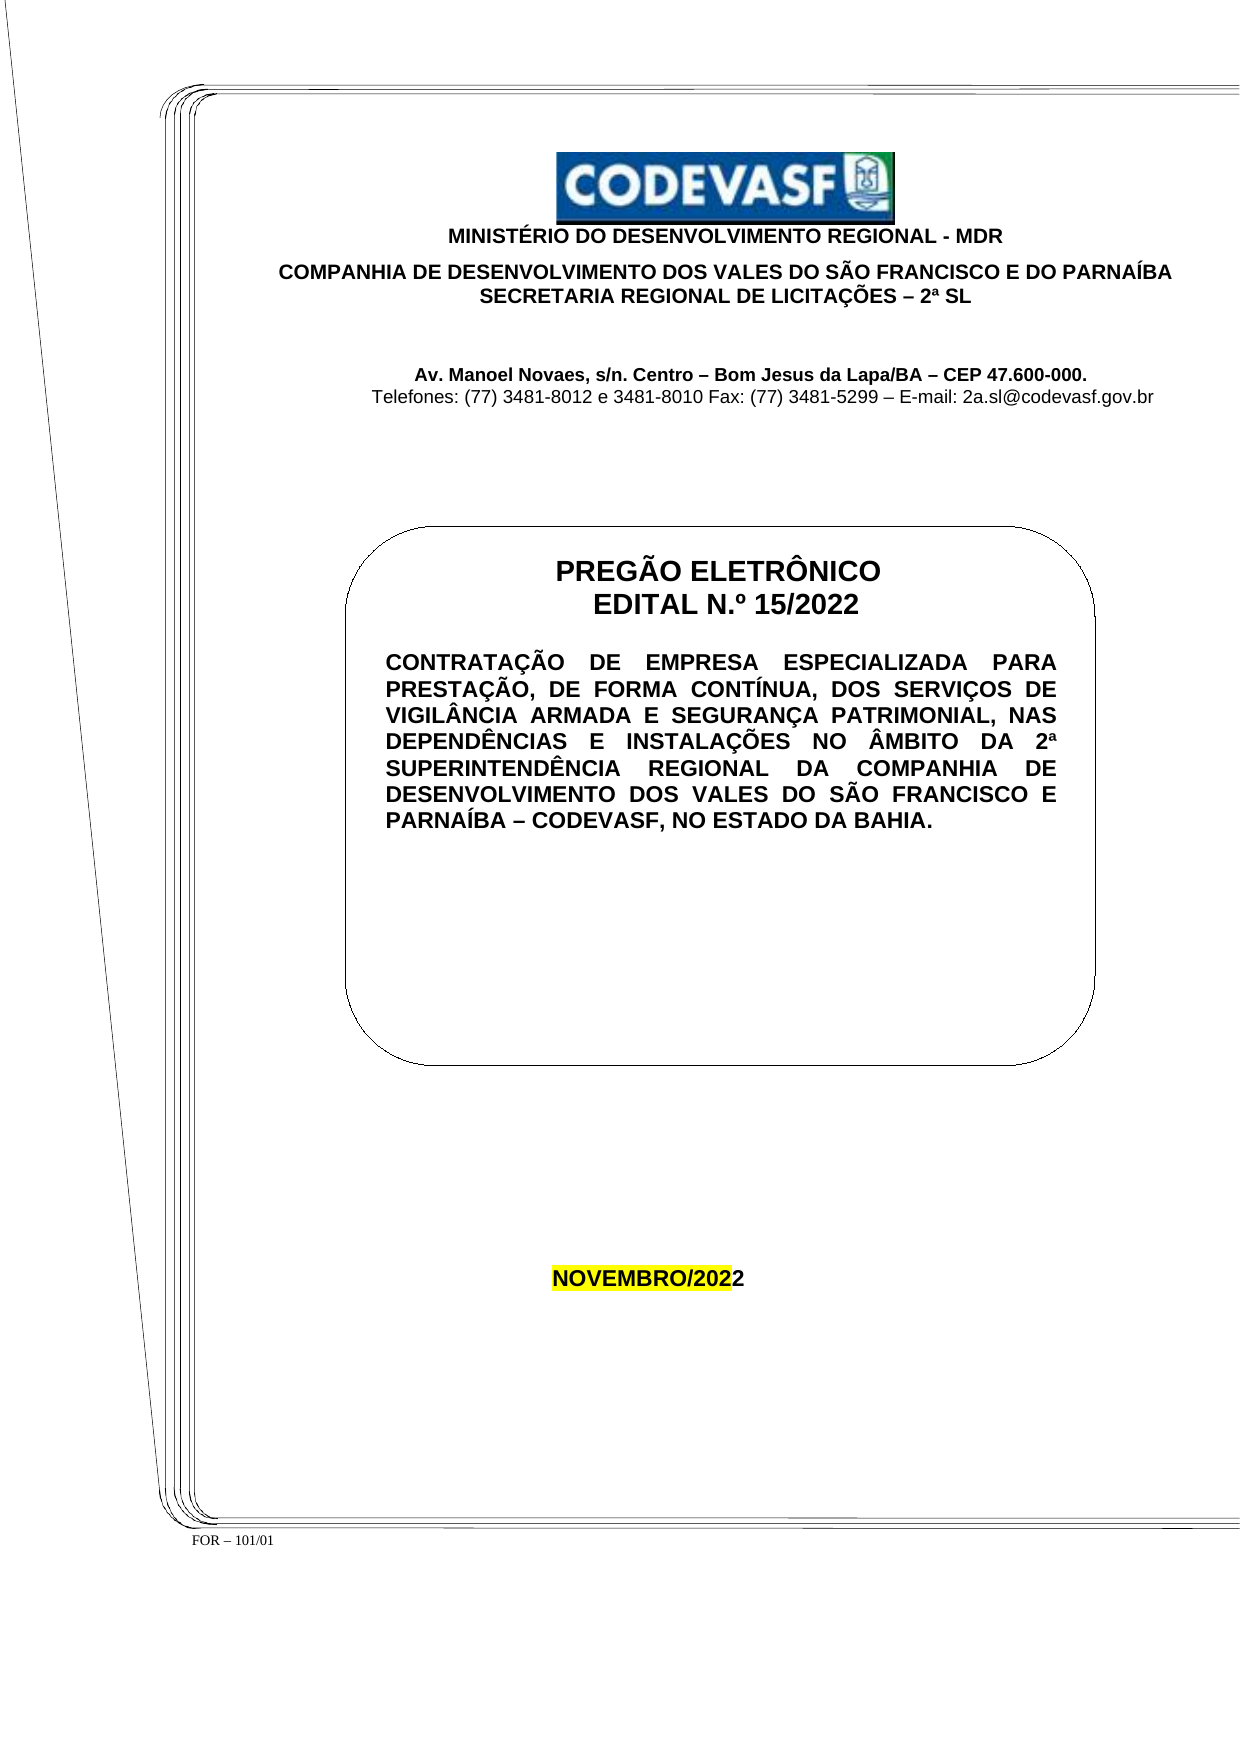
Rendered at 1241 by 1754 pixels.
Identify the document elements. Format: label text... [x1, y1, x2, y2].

text PREGÃO ELETRÔNICO EDITAL N.º 15/2022 [555, 553, 983, 621]
text CONTRATAÇÃO DE EMPRESA ESPECIALIZADA PARA PRESTAÇÃO, DE FORMA CONTÍNUA, DOS SERVIÇOS DE VIGILÂNCIA ARMADA E SEGURANÇA PATRIMONIAL, NAS DEPENDÊNCIAS E INSTALAÇÕES NO ÂMBITO DA 2ª SUPERINTENDÊNCIA REGIONAL DA COMPANHIA DE DESENVOLVIMENTO DOS VALES DO SÃO FRANCISCO E PARNAÍBA – CODEVASF, NO ESTADO DA BAHIA. [385, 649, 1057, 834]
picture [165, 84, 199, 100]
text FOR – 101/01 [192, 1531, 1176, 1548]
picture [159, 1487, 218, 1529]
text NOVEMBRO/2022 [732, 1265, 1176, 1291]
picture [556, 152, 895, 225]
picture [165, 84, 217, 119]
text NOVEMBRO/2022 [121, 1265, 552, 1291]
